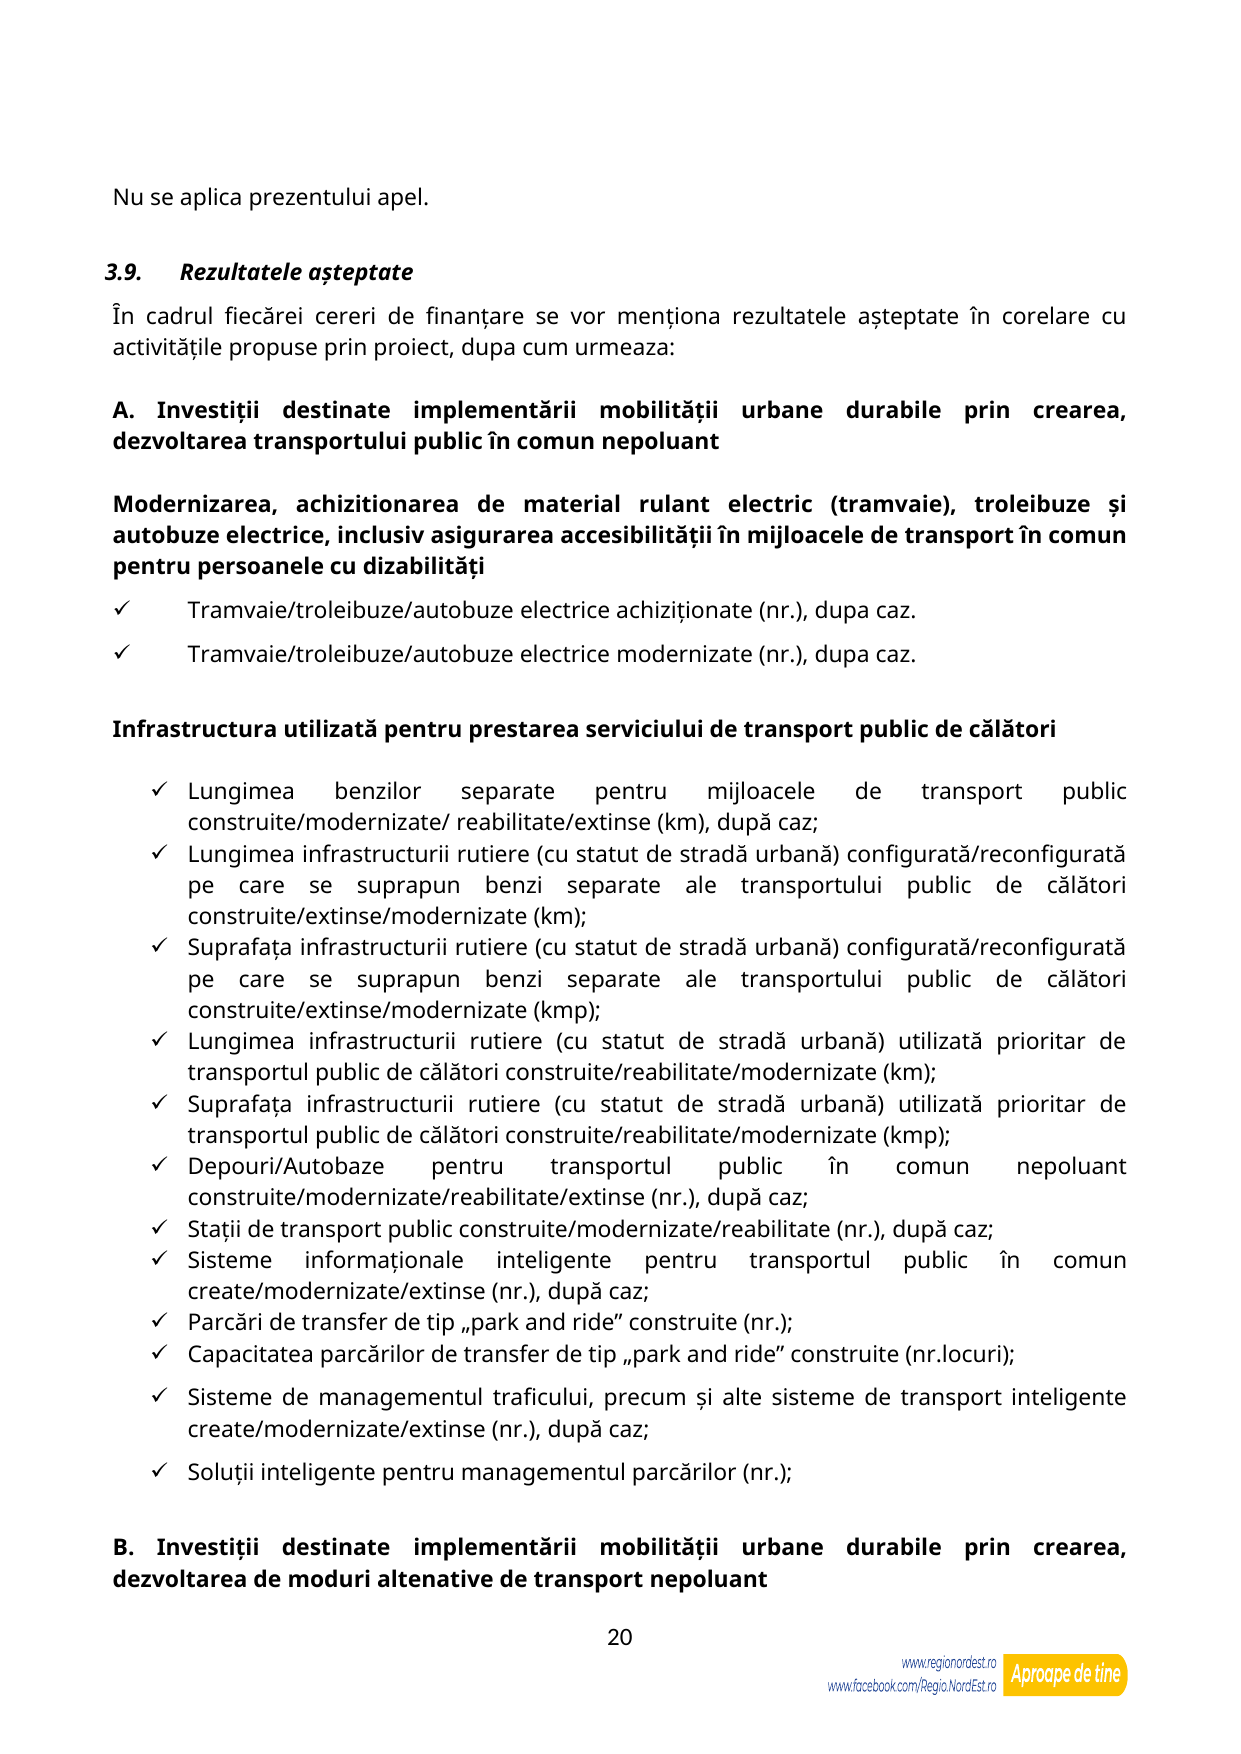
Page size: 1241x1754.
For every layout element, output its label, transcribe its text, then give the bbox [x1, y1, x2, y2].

list Sisteme de managementul traficului, precum și alte sisteme de transport inteligente create/modernizate/extinse (nr.), după caz; [150, 1381, 1128, 1444]
list Suprafața infrastructurii rutiere (cu statut de stradă urbană) configurată/reconfigurată pe care se suprapun benzi separate ale transportului public de călători construite/extinse/modernizate (kmp); [150, 931, 1128, 1025]
list Tramvaie/troleibuze/autobuze electrice achiziționate (nr.), dupa caz. [112, 594, 1128, 625]
text B. Investiții destinate implementării mobilității urbane durabile prin crearea, dezvoltarea de moduri altenative de transport nepoluant [112, 1531, 1128, 1594]
text Ȋn cadrul fiecărei cereri de finanțare se vor menţiona rezultatele aşteptate în corelare cu activităţile propuse prin proiect, dupa cum urmeaza: [112, 300, 1128, 362]
text Nu se aplica prezentului apel. [112, 181, 1128, 212]
list Depouri/Autobaze pentru transportul public în comun nepoluant construite/modernizate/reabilitate/extinse (nr.), după caz; [150, 1150, 1128, 1212]
list Parcări de transfer de tip „park and ride” construite (nr.); [150, 1306, 1128, 1337]
subtitle Rezultatele așteptate [104, 256, 1128, 287]
list Lungimea benzilor separate pentru mijloacele de transport public construite/modernizate/ reabilitate/extinse (km), după caz; [150, 775, 1128, 837]
list Tramvaie/troleibuze/autobuze electrice modernizate (nr.), dupa caz. [112, 637, 1128, 669]
list Lungimea infrastructurii rutiere (cu statut de stradă urbană) utilizată prioritar de transportul public de călători construite/reabilitate/modernizate (km); [150, 1025, 1128, 1087]
list Suprafața infrastructurii rutiere (cu statut de stradă urbană) utilizată prioritar de transportul public de călători construite/reabilitate/modernizate (kmp); [150, 1087, 1128, 1150]
list Stații de transport public construite/modernizate/reabilitate (nr.), după caz; [150, 1212, 1128, 1244]
list Soluții inteligente pentru managementul parcărilor (nr.); [150, 1456, 1128, 1487]
text Infrastructura utilizată pentru prestarea serviciului de transport public de călători [112, 712, 1128, 744]
list Sisteme informaționale inteligente pentru transportul public în comun create/modernizate/extinse (nr.), după caz; [150, 1244, 1128, 1306]
list Lungimea infrastructurii rutiere (cu statut de stradă urbană) configurată/reconfigurată pe care se suprapun benzi separate ale transportului public de călători construite/extinse/modernizate (km); [150, 837, 1128, 931]
text Modernizarea, achizitionarea de material rulant electric (tramvaie), troleibuze și autobuze electrice, inclusiv asigurarea accesibilității în mijloacele de transport în comun pentru persoanele cu dizabilități [112, 487, 1128, 581]
text A. Investiții destinate implementării mobilității urbane durabile prin crearea, dezvoltarea transportului public în comun nepoluant [112, 394, 1128, 456]
list Capacitatea parcărilor de transfer de tip „park and ride” construite (nr.locuri); [150, 1337, 1128, 1369]
